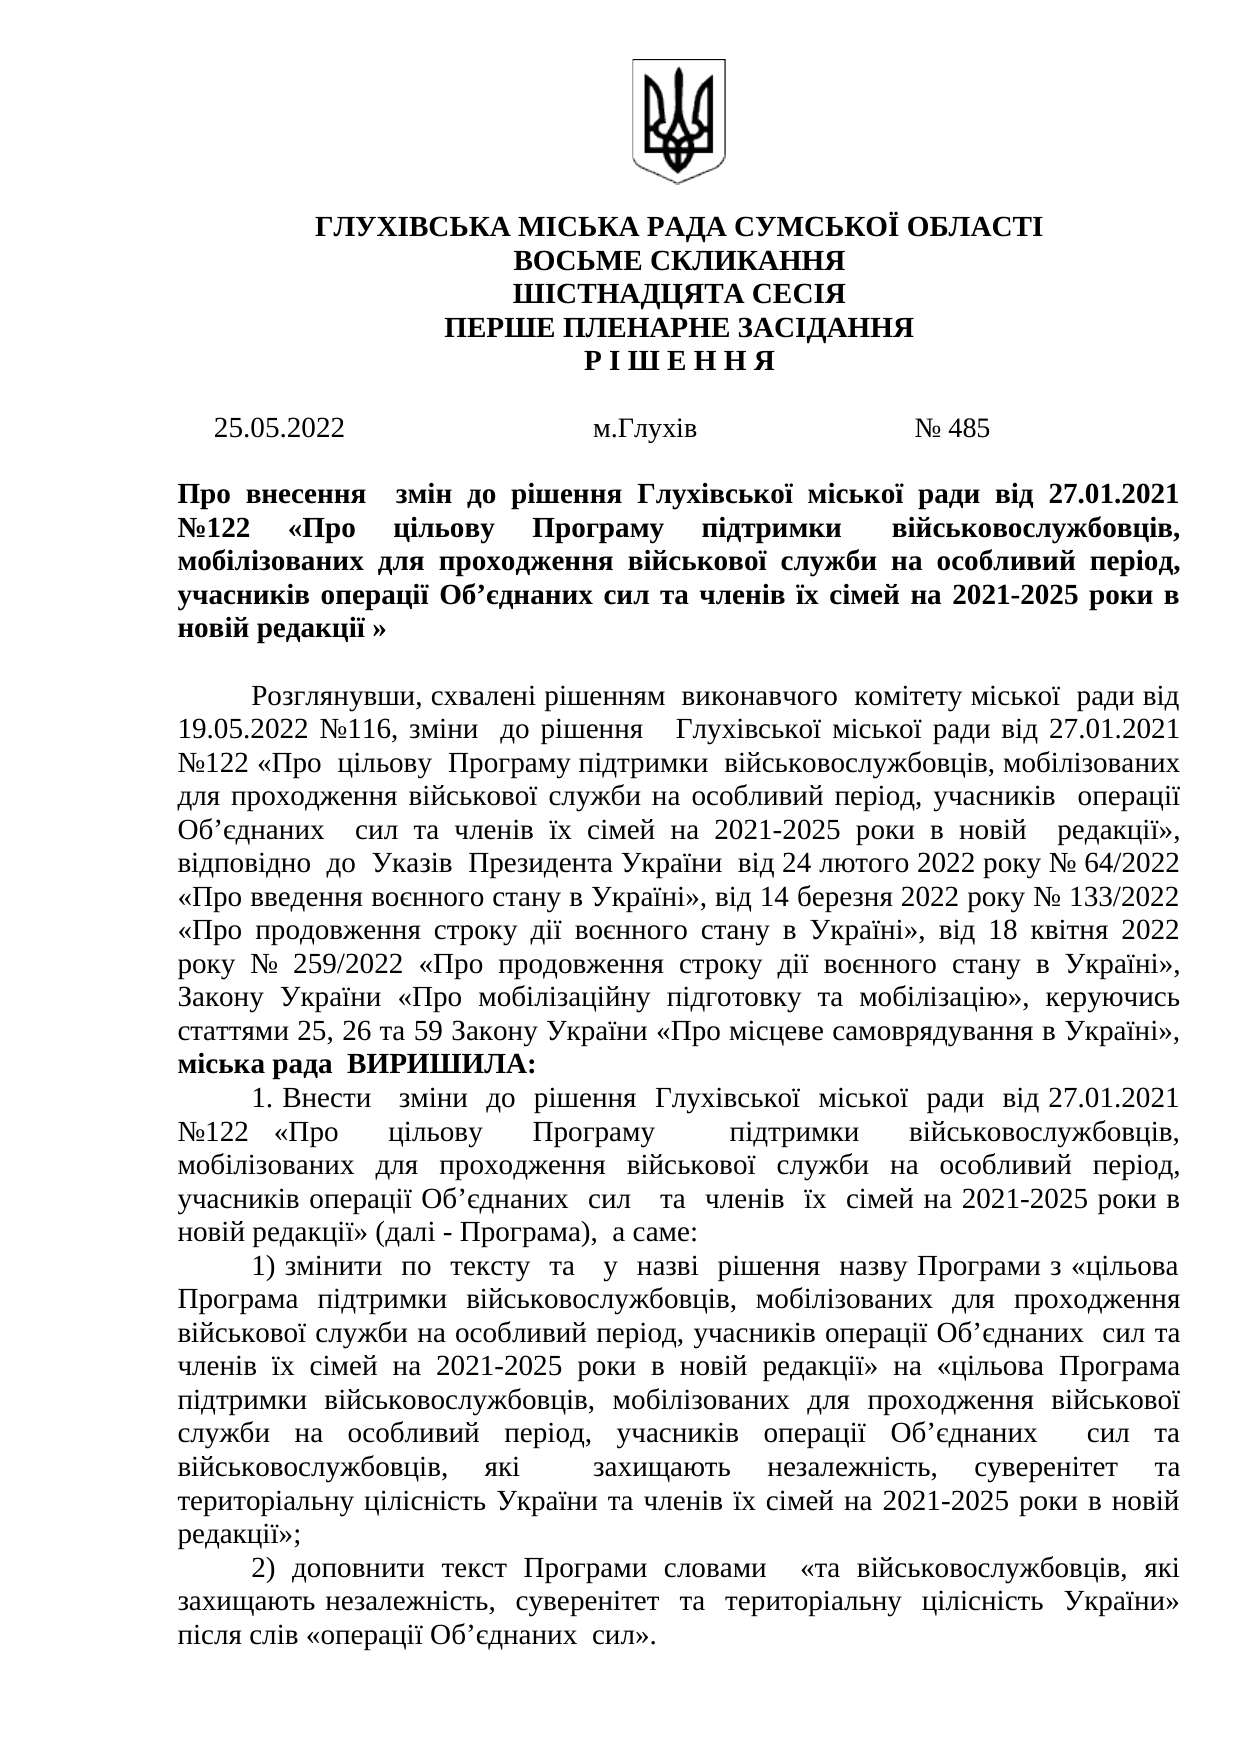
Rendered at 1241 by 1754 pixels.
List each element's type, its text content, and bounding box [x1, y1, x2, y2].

text 2) доповнити текст Програми словами «та військовослужбовців, які захищають незалежність, суверенітет та територіальну цілісність України» після слів «операції Об’єднаних сил». [177, 1550, 1181, 1650]
text Р І Ш Е Н Н Я [177, 343, 1181, 377]
text ВОСЬМЕ СКЛИКАННЯ [177, 243, 1181, 276]
text ПЕРШЕ ПЛЕНАРНЕ ЗАСІДАННЯ [177, 310, 1181, 343]
text Про внесення змін до рішення Глухівської міської ради від 27.01.2021 №122 «Про цільову Програму підтримки військовослужбовців, мобілізованих для проходження військової служби на особливий період, учасників операції Об’єднаних сил та членів їх сімей на 2021-2025 роки в новій редакції » [177, 476, 1181, 644]
text Розглянувши, схвалені рішенням виконавчого комітету міської ради від 19.05.2022 №116, зміни до рішення Глухівської міської ради від 27.01.2021 №122 «Про цільову Програму підтримки військовослужбовців, мобілізованих для проходження військової служби на особливий період, учасників операції Об’єднаних сил та членів їх сімей на 2021-2025 роки в новій редакції», відповідно до Указів Президента України від 24 лютого 2022 року № 64/2022 «Про введення воєнного стану в Україні», від 14 березня 2022 року № 133/2022 «Про продовження строку дії воєнного стану в Україні», від 18 квітня 2022 року № 259/2022 «Про продовження строку дії воєнного стану в Україні», Закону України «Про мобілізаційну підготовку та мобілізацію», керуючись статтями 25, 26 та 59 Закону України «Про місцеве самоврядування в Україні», міська рада ВИРИШИЛА: [177, 678, 1181, 1080]
text 1. Внести зміни до рішення Глухівської міської ради від 27.01.2021 №122 «Про цільову Програму підтримки військовослужбовців, мобілізованих для проходження військової служби на особливий період, учасників операції Об’єднаних сил та членів їх сімей на 2021-2025 роки в новій редакції» (далі - Програма), а саме: [177, 1080, 1181, 1248]
picture [632, 59, 726, 185]
text ГЛУХІВСЬКА МІСЬКА РАДА СУМСЬКОЇ ОБЛАСТІ [177, 209, 1181, 243]
text 25.05.2022 м.Глухів № 485 [177, 410, 1181, 444]
text ШІСТНАДЦЯТА СЕСІЯ [177, 276, 1181, 310]
text 1) змінити по тексту та у назві рішення назву Програми з «цільова Програма підтримки військовослужбовців, мобілізованих для проходження військової служби на особливий період, учасників операції Об’єднаних сил та членів їх сімей на 2021-2025 роки в новій редакції» на «цільова Програма підтримки військовослужбовців, мобілізованих для проходження військової служби на особливий період, учасників операції Об’єднаних сил та військовослужбовців, які захищають незалежність, суверенітет та територіальну цілісність України та членів їх сімей на 2021-2025 роки в новій редакції»; [177, 1248, 1181, 1550]
